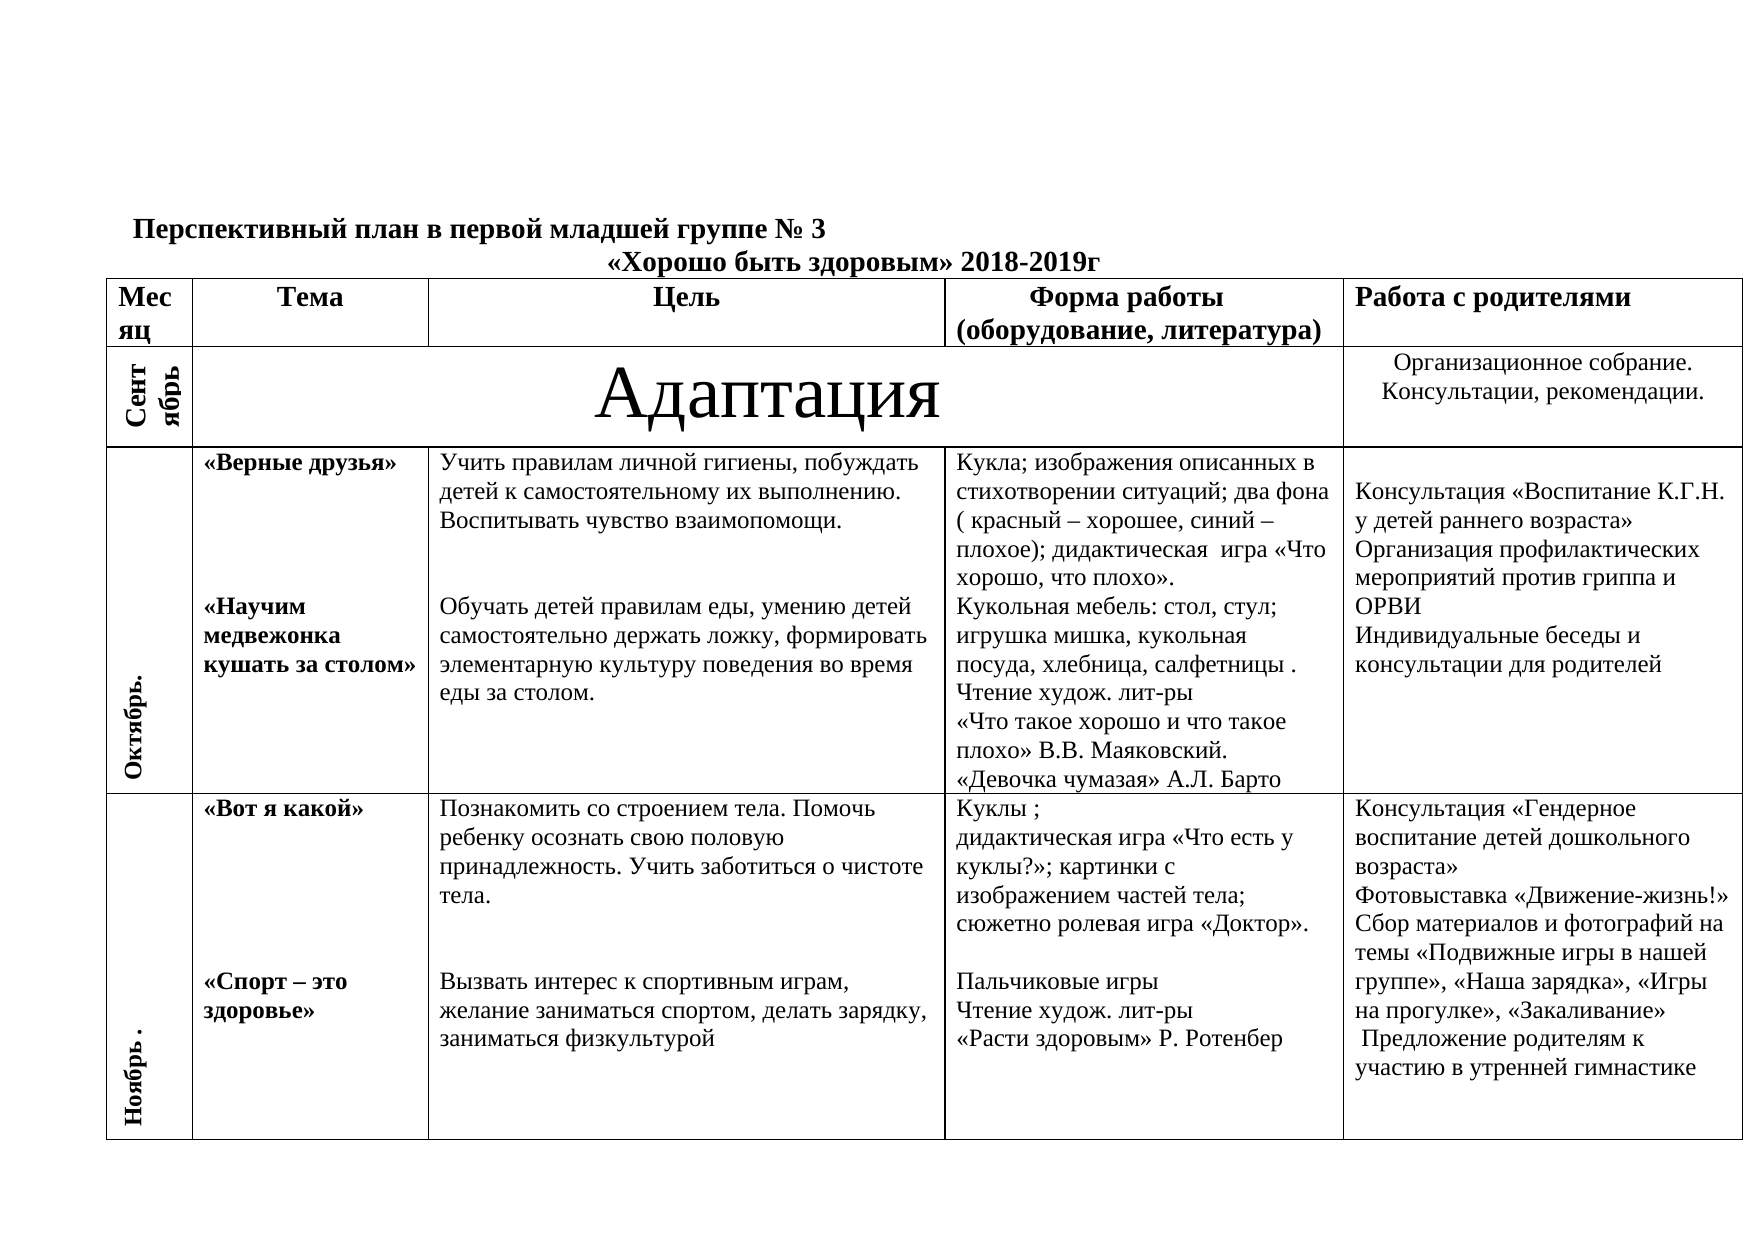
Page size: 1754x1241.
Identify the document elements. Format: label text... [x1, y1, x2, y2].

table_header Форма работы (оборудование, литература) [946, 279, 1343, 346]
text «Хорошо быть здоровым» 2018-2019г [118, 244, 1636, 278]
table_cell Сентябрь [107, 347, 192, 446]
table_cell Учить правилам личной гигиены, побуждать детей к самостоятельному их выполнению. Воспитывать чувство взаимопомощи. Обучать детей правилам еды, умению детей самостоятельно держать ложку, формировать элементарную культуру поведения во время еды за столом. [429, 448, 944, 792]
table_header Цель [429, 279, 944, 346]
text Перспективный план в первой младшей группе № 3 [118, 211, 1636, 244]
table_cell Октябрь. [107, 448, 192, 792]
table_cell Адаптация [193, 347, 1343, 446]
table_cell Познакомить со строением тела. Помочь ребенку осознать свою половую принадлежность. Учить заботиться о чистоте тела. Вызвать интерес к спортивным играм, желание заниматься спортом, делать зарядку, заниматься физкультурой [429, 794, 944, 1138]
table_cell Организационное собрание. Консультации, рекомендации. [1344, 347, 1742, 446]
table_cell Консультация «Гендерное воспитание детей дошкольного возраста» Фотовыставка «Движение-жизнь!» Сбор материалов и фотографий на темы «Подвижные игры в нашей группе», «Наша зарядка», «Игры на прогулке», «Закаливание» Предложение родителям к участию в утренней гимнастике [1344, 794, 1742, 1138]
table_header Работа с родителями [1344, 279, 1742, 346]
table_header Тема [193, 279, 428, 346]
table_cell Куклы ; дидактическая игра «Что есть у куклы?»; картинки с изображением частей тела; сюжетно ролевая игра «Доктор». Пальчиковые игры Чтение худож. лит-ры «Расти здоровым» Р. Ротенбер [946, 794, 1343, 1138]
table_header Месяц [107, 279, 192, 346]
table_cell Кукла; изображения описанных в стихотворении ситуаций; два фона ( красный – хорошее, синий – плохое); дидактическая игра «Что хорошо, что плохо». Кукольная мебель: стол, стул; игрушка мишка, кукольная посуда, хлебница, салфетницы . Чтение худож. лит-ры «Что такое хорошо и что такое плохо» В.В. Маяковский. «Девочка чумазая» А.Л. Барто [946, 448, 1343, 792]
table_cell «Верные друзья» «Научим медвежонка кушать за столом» [193, 448, 428, 792]
table_cell Ноябрь . [107, 794, 192, 1138]
table_cell «Вот я какой» «Спорт – это здоровье» [193, 794, 428, 1138]
table_cell Консультация «Воспитание К.Г.Н. у детей раннего возраста» Организация профилактических мероприятий против гриппа и ОРВИ Индивидуальные беседы и консультации для родителей [1344, 448, 1742, 792]
